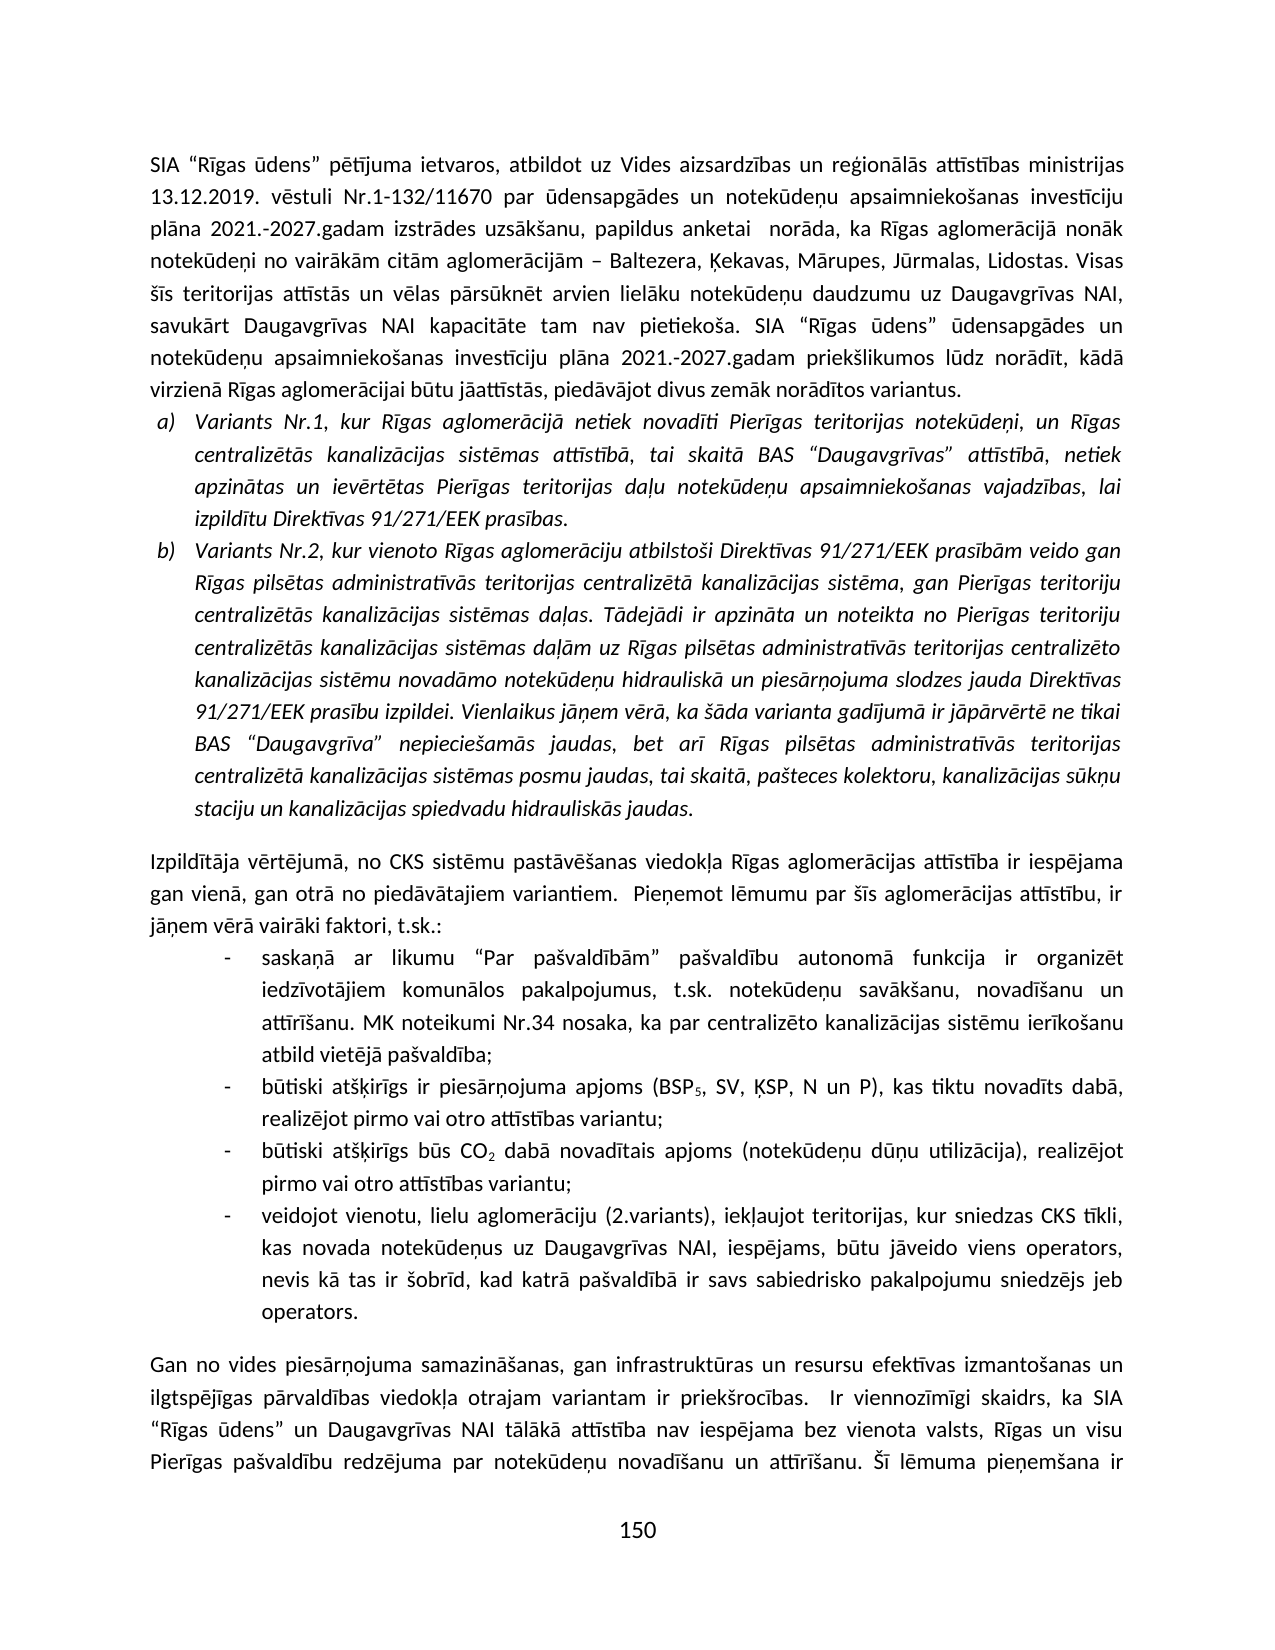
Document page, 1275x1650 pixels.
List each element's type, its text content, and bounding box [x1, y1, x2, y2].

text Izpildītāja vērtējumā, no CKS sistēmu pastāvēšanas viedokļa Rīgas aglomerācijas attīstība ir iespējama gan vienā, gan otrā no piedāvātajiem variantiem. Pieņemot lēmumu par šīs aglomerācijas attīstību, ir jāņem vērā vairāki faktori, t.sk.: [150, 847, 1125, 939]
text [150, 1350, 1125, 1475]
list saskaņā ar likumu “Par pašvaldībām” pašvaldību autonomā funkcija ir organizēt iedzīvotājiem komunālos pakalpojumus, t.sk. notekūdeņu savākšanu, novadīšanu un attīrīšanu. MK noteikumi Nr.34 nosaka, ka par centralizēto kanalizācijas sistēmu ierīkošanu atbild vietējā pašvaldība; [224, 943, 1125, 1068]
list veidojot vienotu, lielu aglomerāciju (2.variants), iekļaujot teritorijas, kur sniedzas CKS tīkli, kas novada notekūdeņus uz Daugavgrīvas NAI, iespējams, būtu jāveido viens operators, nevis kā tas ir šobrīd, kad katrā pašvaldībā ir savs sabiedrisko pakalpojumu sniedzējs jeb operators. [224, 1201, 1125, 1325]
list Variants Nr.1, kur Rīgas aglomerācijā netiek novadīti Pierīgas teritorijas notekūdeņi, un Rīgas centralizētās kanalizācijas sistēmas attīstībā, tai skaitā BAS “Daugavgrīvas” attīstībā, netiek apzinātas un ievērtētas Pierīgas teritorijas daļu notekūdeņu apsaimniekošanas vajadzības, lai izpildītu Direktīvas 91/271/EEK prasības. [157, 407, 1125, 532]
text SIA “Rīgas ūdens” pētījuma ietvaros, atbildot uz Vides aizsardzības un reģionālās attīstības ministrijas 13.12.2019. vēstuli Nr.1-132/11670 par ūdensapgādes un notekūdeņu apsaimniekošanas investīciju plāna 2021.-2027.gadam izstrādes uzsākšanu, papildus anketai norāda, ka Rīgas aglomerācijā nonāk notekūdeņi no vairākām citām aglomerācijām – Baltezera, Ķekavas, Mārupes, Jūrmalas, Lidostas. Visas šīs teritorijas attīstās un vēlas pārsūknēt arvien lielāku notekūdeņu daudzumu uz Daugavgrīvas NAI, savukārt Daugavgrīvas NAI kapacitāte tam nav pietiekoša. SIA “Rīgas ūdens” ūdensapgādes un notekūdeņu apsaimniekošanas investīciju plāna 2021.-2027.gadam priekšlikumos lūdz norādīt, kādā virzienā Rīgas aglomerācijai būtu jāattīstās, piedāvājot divus zemāk norādītos variantus. [150, 150, 1125, 403]
list būtiski atšķirīgs būs CO2 dabā novadītais apjoms (notekūdeņu dūņu utilizācija), realizējot pirmo vai otro attīstības variantu; [224, 1136, 1125, 1197]
list būtiski atšķirīgs ir piesārņojuma apjoms (BSP5, SV, ĶSP, N un P), kas tiktu novadīts dabā, realizējot pirmo vai otro attīstības variantu; [224, 1072, 1125, 1132]
list Variants Nr.2, kur vienoto Rīgas aglomerāciju atbilstoši Direktīvas 91/271/EEK prasībām veido gan Rīgas pilsētas administratīvās teritorijas centralizētā kanalizācijas sistēma, gan Pierīgas teritoriju centralizētās kanalizācijas sistēmas daļas. Tādejādi ir apzināta un noteikta no Pierīgas teritoriju centralizētās kanalizācijas sistēmas daļām uz Rīgas pilsētas administratīvās teritorijas centralizēto kanalizācijas sistēmu novadāmo notekūdeņu hidrauliskā un piesārņojuma slodzes jauda Direktīvas 91/271/EEK prasību izpildei. Vienlaikus jāņem vērā, ka šāda varianta gadījumā ir jāpārvērtē ne tikai BAS “Daugavgrīva” nepieciešamās jaudas, bet arī Rīgas pilsētas administratīvās teritorijas centralizētā kanalizācijas sistēmas posmu jaudas, tai skaitā, pašteces kolektoru, kanalizācijas sūkņu staciju un kanalizācijas spiedvadu hidrauliskās jaudas. [157, 536, 1125, 822]
